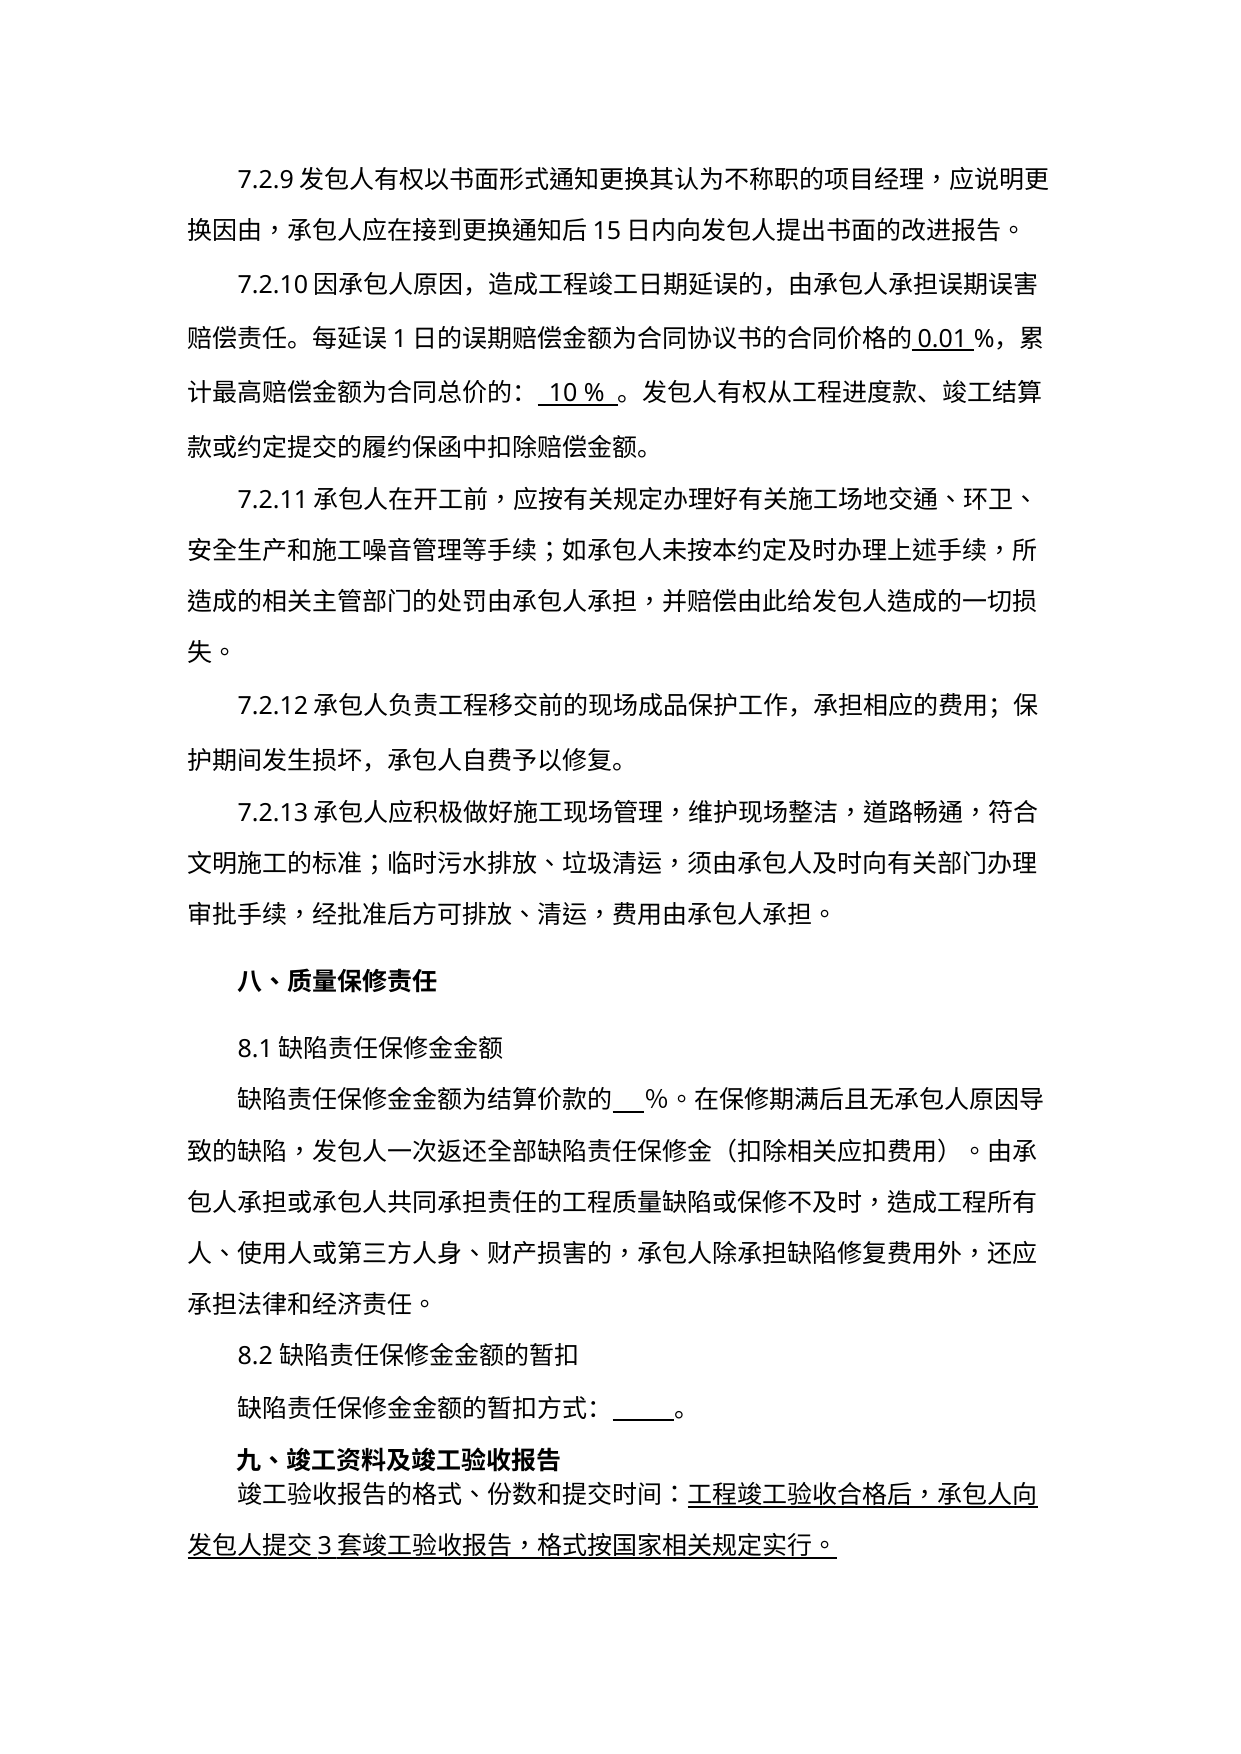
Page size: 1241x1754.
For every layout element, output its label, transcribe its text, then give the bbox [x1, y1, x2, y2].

text 7.2.12承包人负责工程移交前的现场成品保护工作，承担相应的费用；保护期间发生损坏，承包人自费予以修复。 [187, 686, 1053, 776]
text 缺陷责任保修金金额为结算价款的 ％。在保修期满后且无承包人原因导致的缺陷，发包人一次返还全部缺陷责任保修金（扣除相关应扣费用）。由承包人承担或承包人共同承担责任的工程质量缺陷或保修不及时，造成工程所有人、使用人或第三方人身、财产损害的，承包人除承担缺陷修复费用外，还应承担法律和经济责任。 [187, 1082, 1053, 1320]
text 竣工验收报告的格式、份数和提交时间：工程竣工验收合格后，承包人向发包人提交3套竣工验收报告，格式按国家相关规定实行。 [187, 1477, 1053, 1562]
text 八、质量保修责任 [238, 964, 1053, 998]
text 7.2.11承包人在开工前，应按有关规定办理好有关施工场地交通、环卫、安全生产和施工噪音管理等手续；如承包人未按本约定及时办理上述手续，所造成的相关主管部门的处罚由承包人承担，并赔偿由此给发包人造成的一切损失。 [187, 482, 1053, 669]
text 8.1缺陷责任保修金金额 [187, 1031, 1053, 1065]
text 缺陷责任保修金金额的暂扣方式： 。 [187, 1388, 1053, 1425]
text 九、竣工资料及竣工验收报告 [187, 1443, 1053, 1477]
text 7.2.10因承包人原因，造成工程竣工日期延误的，由承包人承担误期误害赔偿责任。每延误1日的误期赔偿金额为合同协议书的合同价格的 0.01 %，累计最高赔偿金额为合同总价的： 10 % 。发包人有权从工程进度款、竣工结算款或约定提交的履约保函中扣除赔偿金额。 [187, 264, 1053, 463]
text 7.2.9发包人有权以书面形式通知更换其认为不称职的项目经理，应说明更换因由，承包人应在接到更换通知后15日内向发包人提出书面的改进报告。 [187, 162, 1053, 247]
text 8.2 缺陷责任保修金金额的暂扣 [187, 1337, 1053, 1371]
text 7.2.13承包人应积极做好施工现场管理，维护现场整洁，道路畅通，符合文明施工的标准；临时污水排放、垃圾清运，须由承包人及时向有关部门办理审批手续，经批准后方可排放、清运，费用由承包人承担。 [187, 794, 1053, 931]
